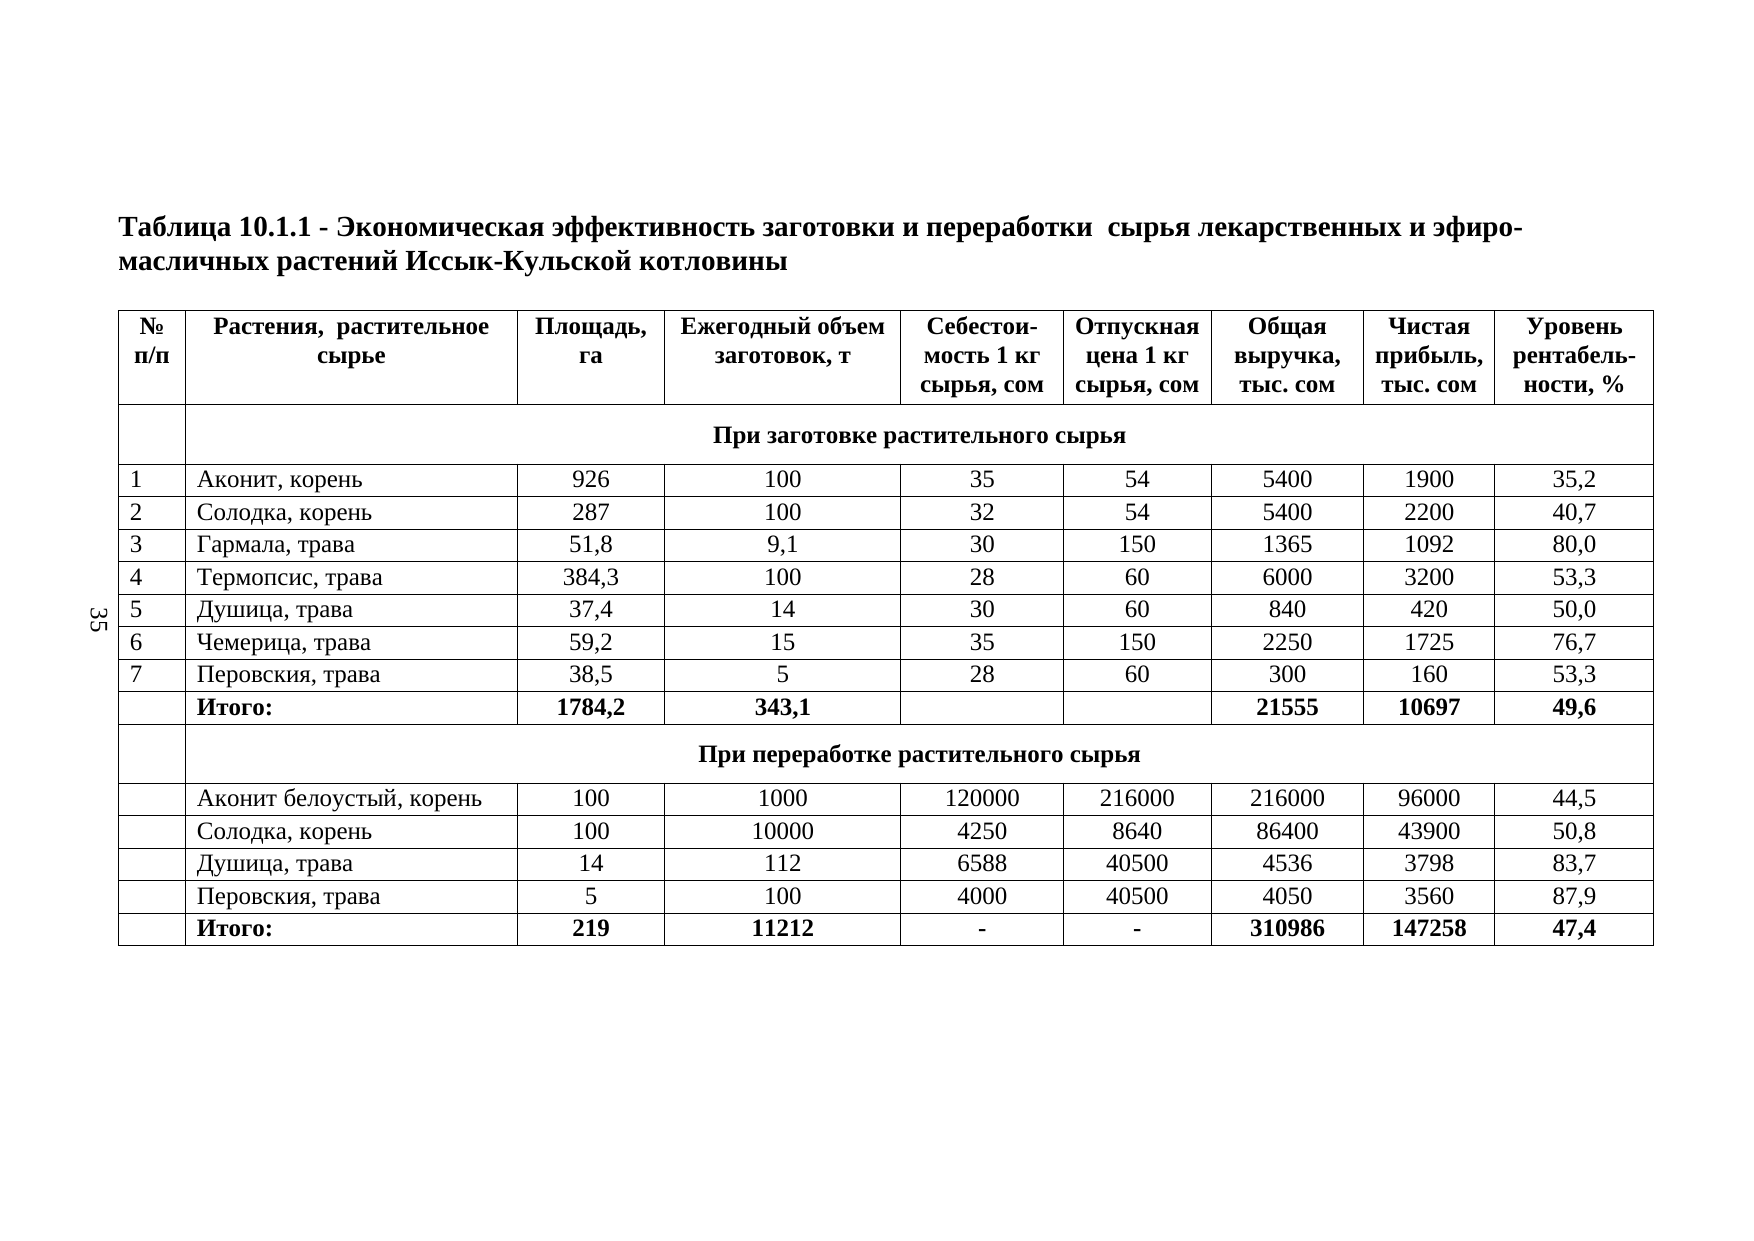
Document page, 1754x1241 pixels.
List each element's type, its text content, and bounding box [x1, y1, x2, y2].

table_cell 310986 [1212, 914, 1363, 945]
table_cell 4050 [1212, 881, 1363, 912]
table_cell 15 [665, 627, 900, 658]
table_cell 2 [119, 497, 185, 528]
table_cell 112 [665, 849, 900, 880]
table_cell [119, 784, 185, 815]
table_cell 1784,2 [518, 692, 664, 723]
table_cell 53,3 [1495, 562, 1653, 593]
table_cell 35 [901, 627, 1063, 658]
table_cell 50,0 [1495, 595, 1653, 626]
table_cell 3798 [1364, 849, 1494, 880]
table_cell 30 [901, 530, 1063, 561]
table_cell 147258 [1364, 914, 1494, 945]
table_cell 420 [1364, 595, 1494, 626]
table_header Чистая прибыль, тыс. сом [1364, 311, 1494, 404]
table_cell 5400 [1212, 497, 1363, 528]
table_cell 1092 [1364, 530, 1494, 561]
table_cell 14 [665, 595, 900, 626]
table_cell Термопсис, трава [186, 562, 517, 593]
table_cell [901, 692, 1063, 723]
table_cell 160 [1364, 660, 1494, 691]
table_cell 87,9 [1495, 881, 1653, 912]
table_cell 1365 [1212, 530, 1363, 561]
table_cell 37,4 [518, 595, 664, 626]
table_cell 54 [1064, 497, 1211, 528]
table_cell 5 [518, 881, 664, 912]
table_cell 343,1 [665, 692, 900, 723]
table_cell 4 [119, 562, 185, 593]
table_cell [119, 881, 185, 912]
table_cell 5 [665, 660, 900, 691]
table_cell 100 [518, 816, 664, 847]
table_cell 51,8 [518, 530, 664, 561]
table_cell [119, 725, 185, 782]
table_cell [119, 816, 185, 847]
table_cell [119, 405, 185, 463]
table_cell Солодка, корень [186, 816, 517, 847]
table_cell 926 [518, 465, 664, 496]
table_cell 216000 [1064, 784, 1211, 815]
table_cell Солодка, корень [186, 497, 517, 528]
table_header Общая выручка, тыс. сом [1212, 311, 1363, 404]
table_cell 60 [1064, 562, 1211, 593]
table_cell 3 [119, 530, 185, 561]
table_cell 3200 [1364, 562, 1494, 593]
table_cell 150 [1064, 627, 1211, 658]
table_cell 1725 [1364, 627, 1494, 658]
table_cell Гармала, трава [186, 530, 517, 561]
table_cell 96000 [1364, 784, 1494, 815]
table_cell 4536 [1212, 849, 1363, 880]
table_cell 3560 [1364, 881, 1494, 912]
table_cell 10697 [1364, 692, 1494, 723]
table_cell 47,4 [1495, 914, 1653, 945]
table_cell 287 [518, 497, 664, 528]
table_cell Аконит, корень [186, 465, 517, 496]
table_cell 150 [1064, 530, 1211, 561]
table_cell 2250 [1212, 627, 1363, 658]
table_cell 4000 [901, 881, 1063, 912]
table_cell 300 [1212, 660, 1363, 691]
table_cell 14 [518, 849, 664, 880]
table_cell 6000 [1212, 562, 1363, 593]
table_header Площадь, га [518, 311, 664, 404]
table_cell 1000 [665, 784, 900, 815]
table_header Отпускная цена 1 кг сырья, сом [1064, 311, 1211, 404]
table_cell 5 [119, 595, 185, 626]
table_cell 44,5 [1495, 784, 1653, 815]
table_cell 32 [901, 497, 1063, 528]
table_cell 59,2 [518, 627, 664, 658]
table_cell Чемерица, трава [186, 627, 517, 658]
table_cell Итого: [186, 692, 517, 723]
table_cell 28 [901, 660, 1063, 691]
table_cell - [1064, 914, 1211, 945]
table_cell 60 [1064, 595, 1211, 626]
table_cell 7 [119, 660, 185, 691]
table_cell 100 [518, 784, 664, 815]
table_cell 21555 [1212, 692, 1363, 723]
table_cell 38,5 [518, 660, 664, 691]
table_cell При переработке растительного сырья [186, 725, 1653, 782]
table_cell 76,7 [1495, 627, 1653, 658]
table_cell 35,2 [1495, 465, 1653, 496]
table_cell 5400 [1212, 465, 1363, 496]
table_cell Душица, трава [186, 595, 517, 626]
table_cell Итого: [186, 914, 517, 945]
table_header № п/п [119, 311, 185, 404]
table_cell 384,3 [518, 562, 664, 593]
table_cell 11212 [665, 914, 900, 945]
table_cell Перовския, трава [186, 660, 517, 691]
table_cell 6 [119, 627, 185, 658]
table_cell Аконит белоустый, корень [186, 784, 517, 815]
table_cell [119, 692, 185, 723]
table_cell 9,1 [665, 530, 900, 561]
table_cell 100 [665, 497, 900, 528]
table_cell 8640 [1064, 816, 1211, 847]
table_cell 53,3 [1495, 660, 1653, 691]
table_cell 10000 [665, 816, 900, 847]
table_cell Перовския, трава [186, 881, 517, 912]
table_cell При заготовке растительного сырья [186, 405, 1653, 463]
table_cell 1900 [1364, 465, 1494, 496]
table_cell 219 [518, 914, 664, 945]
table_cell 6588 [901, 849, 1063, 880]
table_cell 80,0 [1495, 530, 1653, 561]
text Таблица 10.1.1 - Экономическая эффективность заготовки и переработки сырья лекарственных и эфиро-масличных растений Иссык-Кульской котловины [118, 209, 1636, 277]
table_cell 35 [901, 465, 1063, 496]
table_cell 100 [665, 465, 900, 496]
table_cell 840 [1212, 595, 1363, 626]
table_cell 50,8 [1495, 816, 1653, 847]
table_cell 60 [1064, 660, 1211, 691]
table_header Уровень рентабель-ности, % [1495, 311, 1653, 404]
table_cell [119, 914, 185, 945]
table_cell 40500 [1064, 849, 1211, 880]
table_header Себестои-мость 1 кг сырья, сом [901, 311, 1063, 404]
table_cell Душица, трава [186, 849, 517, 880]
table_cell 40500 [1064, 881, 1211, 912]
table_cell 120000 [901, 784, 1063, 815]
table_cell 49,6 [1495, 692, 1653, 723]
table_cell 43900 [1364, 816, 1494, 847]
table_cell 100 [665, 881, 900, 912]
table_cell - [901, 914, 1063, 945]
table_cell 2200 [1364, 497, 1494, 528]
table_cell 83,7 [1495, 849, 1653, 880]
table_cell 40,7 [1495, 497, 1653, 528]
table_cell [119, 849, 185, 880]
table_cell 86400 [1212, 816, 1363, 847]
table_cell 4250 [901, 816, 1063, 847]
table_cell 54 [1064, 465, 1211, 496]
table_cell 1 [119, 465, 185, 496]
table_cell 30 [901, 595, 1063, 626]
table_cell [1064, 692, 1211, 723]
table_cell 216000 [1212, 784, 1363, 815]
table_cell 28 [901, 562, 1063, 593]
table_header Растения, растительное сырье [186, 311, 517, 404]
table_header Ежегодный объем заготовок, т [665, 311, 900, 404]
table_cell 100 [665, 562, 900, 593]
